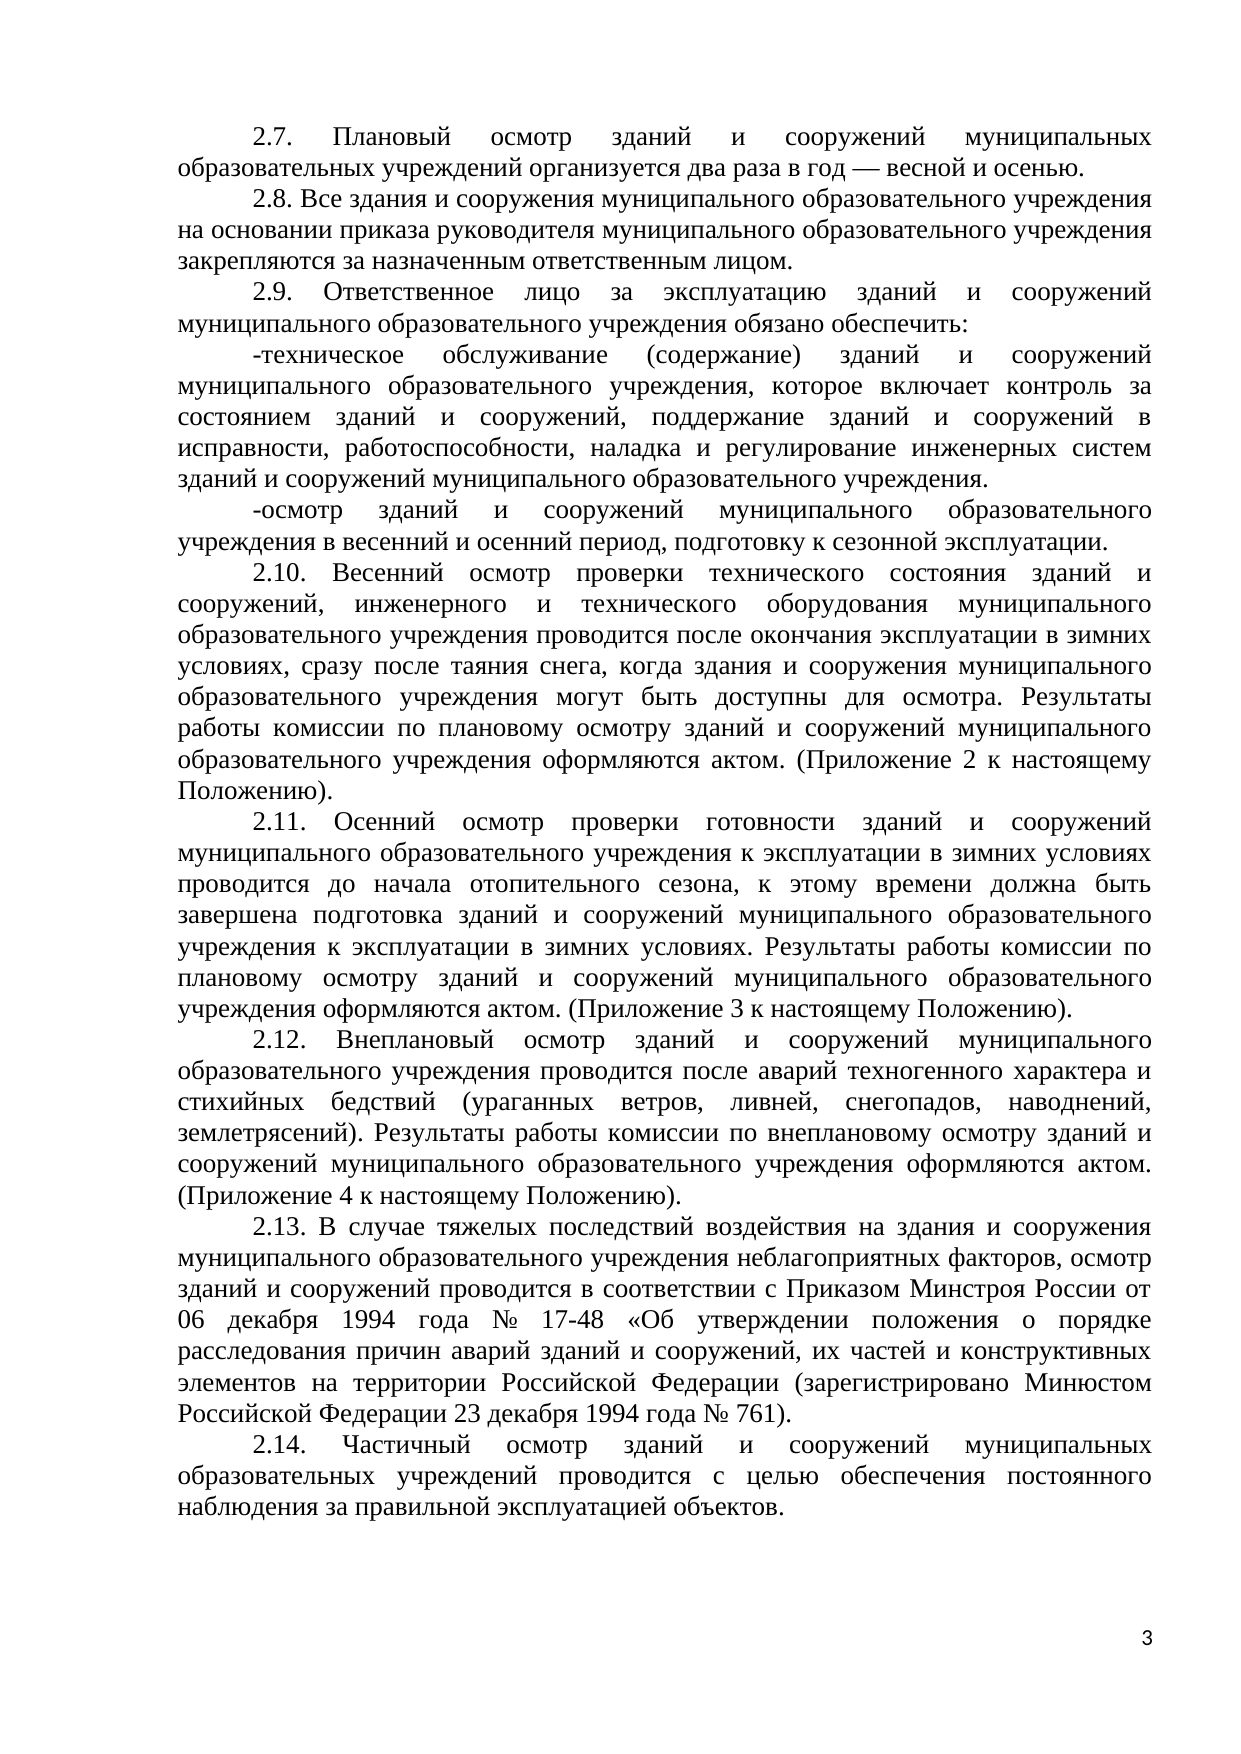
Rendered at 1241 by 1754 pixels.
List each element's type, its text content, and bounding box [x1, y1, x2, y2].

text 2.13. В случае тяжелых последствий воздействия на здания и сооружения муниципального образовательного учреждения неблагоприятных факторов, осмотр зданий и сооружений проводится в соответствии с Приказом Минстроя России от 06 декабря 1994 года № 17-48 «Об утверждении положения о порядке расследования причин аварий зданий и сооружений, их частей и конструктивных элементов на территории Российской Федерации (зарегистрировано Минюстом Российской Федерации 23 декабря 1994 года № 761). [177, 1210, 1153, 1428]
text 2.9. Ответственное лицо за эксплуатацию зданий и сооружений муниципального образовательного учреждения обязано обеспечить: [177, 276, 1153, 338]
text -осмотр зданий и сооружений муниципального образовательного учреждения в весенний и осенний период, подготовку к сезонной эксплуатации. [177, 493, 1153, 556]
text 2.8. Все здания и сооружения муниципального образовательного учреждения на основании приказа руководителя муниципального образовательного учреждения закрепляются за назначенным ответственным лицом. [177, 182, 1153, 276]
text 2.14. Частичный осмотр зданий и сооружений муниципальных образовательных учреждений проводится с целью обеспечения постоянного наблюдения за правильной эксплуатацией объектов. [177, 1428, 1153, 1521]
text 2.11. Осенний осмотр проверки готовности зданий и сооружений муниципального образовательного учреждения к эксплуатации в зимних условиях проводится до начала отопительного сезона, к этому времени должна быть завершена подготовка зданий и сооружений муниципального образовательного учреждения к эксплуатации в зимних условиях. Результаты работы комиссии по плановому осмотру зданий и сооружений муниципального образовательного учреждения оформляются актом. (Приложение 3 к настоящему Положению). [177, 805, 1153, 1023]
text -техническое обслуживание (содержание) зданий и сооружений муниципального образовательного учреждения, которое включает контроль за состоянием зданий и сооружений, поддержание зданий и сооружений в исправности, работоспособности, наладка и регулирование инженерных систем зданий и сооружений муниципального образовательного учреждения. [177, 338, 1153, 493]
text 2.12. Внеплановый осмотр зданий и сооружений муниципального образовательного учреждения проводится после аварий техногенного характера и стихийных бедствий (ураганных ветров, ливней, снегопадов, наводнений, землетрясений). Результаты работы комиссии по внеплановому осмотру зданий и сооружений муниципального образовательного учреждения оформляются актом. (Приложение 4 к настоящему Положению). [177, 1023, 1153, 1210]
text 2.10. Весенний осмотр проверки технического состояния зданий и сооружений, инженерного и технического оборудования муниципального образовательного учреждения проводится после окончания эксплуатации в зимних условиях, сразу после таяния снега, когда здания и сооружения муниципального образовательного учреждения могут быть доступны для осмотра. Результаты работы комиссии по плановому осмотру зданий и сооружений муниципального образовательного учреждения оформляются актом. (Приложение 2 к настоящему Положению). [177, 556, 1153, 805]
text 2.7. Плановый осмотр зданий и сооружений муниципальных образовательных учреждений организуется два раза в год — весной и осенью. [177, 120, 1153, 182]
